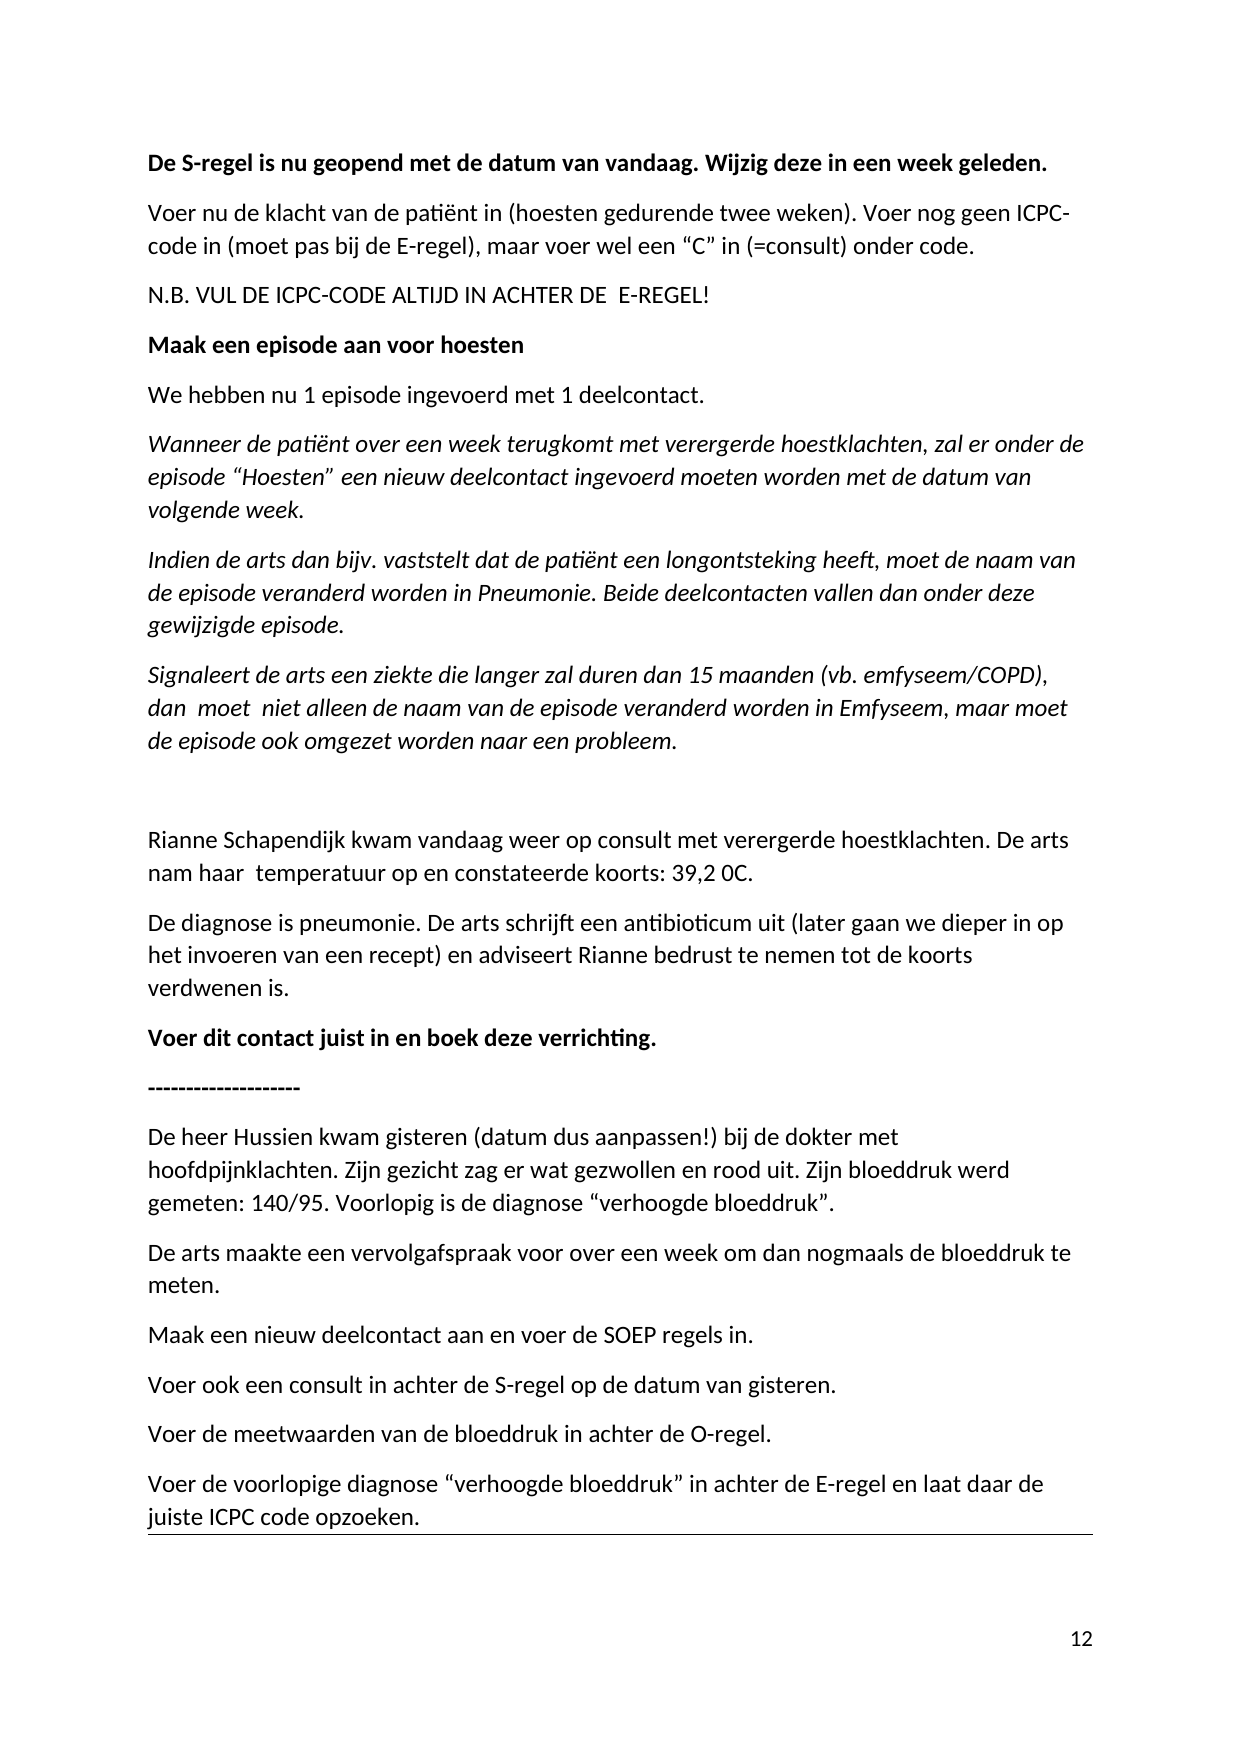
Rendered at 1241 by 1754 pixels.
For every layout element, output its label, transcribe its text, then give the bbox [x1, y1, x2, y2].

text Signaleert de arts een ziekte die langer zal duren dan 15 maanden (vb. emfyseem/COPD), dan moet niet alleen de naam van de episode veranderd worden in Emfyseem, maar moet de episode ook omgezet worden naar een probleem. [148, 659, 1093, 756]
text N.B. VUL DE ICPC-CODE ALTIJD IN ACHTER DE E-REGEL! [148, 280, 1093, 310]
text Rianne Schapendijk kwam vandaag weer op consult met verergerde hoestklachten. De arts nam haar temperatuur op en constateerde koorts: 39,2 0C. [148, 824, 1093, 888]
text Voer dit contact juist in en boek deze verrichting. [148, 1022, 1093, 1053]
text Indien de arts dan bijv. vaststelt dat de patiënt een longontsteking heeft, moet de naam van de episode veranderd worden in Pneumonie. Beide deelcontacten vallen dan onder deze gewijzigde episode. [148, 544, 1093, 640]
text Voer ook een consult in achter de S-regel op de datum van gisteren. [148, 1369, 1093, 1399]
text Voer de meetwaarden van de bloeddruk in achter de O-regel. [148, 1418, 1093, 1449]
text De S-regel is nu geopend met de datum van vandaag. Wijzig deze in een week geleden. [148, 148, 1093, 178]
text De diagnose is pneumonie. De arts schrijft een antibioticum uit (later gaan we dieper in op het invoeren van een recept) en adviseert Rianne bedrust te nemen tot de koorts verdwenen is. [148, 907, 1093, 1003]
text Maak een episode aan voor hoesten [148, 329, 1093, 360]
text We hebben nu 1 episode ingevoerd met 1 deelcontact. [148, 379, 1093, 409]
text Wanneer de patiënt over een week terugkomt met verergerde hoestklachten, zal er onder de episode “Hoesten” een nieuw deelcontact ingevoerd moeten worden met de datum van volgende week. [148, 428, 1093, 525]
text Voer de voorlopige diagnose “verhoogde bloeddruk” in achter de E-regel en laat daar de juiste ICPC code opzoeken. [148, 1468, 1093, 1534]
text -------------------- [148, 1072, 1093, 1102]
text Maak een nieuw deelcontact aan en voer de SOEP regels in. [148, 1319, 1093, 1350]
text De heer Hussien kwam gisteren (datum dus aanpassen!) bij de dokter met hoofdpijnklachten. Zijn gezicht zag er wat gezwollen en rood uit. Zijn bloeddruk werd gemeten: 140/95. Voorlopig is de diagnose “verhoogde bloeddruk”. [148, 1121, 1093, 1218]
text Voer nu de klacht van de patiënt in (hoesten gedurende twee weken). Voer nog geen ICPC-code in (moet pas bij de E-regel), maar voer wel een “C” in (=consult) onder code. [148, 197, 1093, 261]
text De arts maakte een vervolgafspraak voor over een week om dan nogmaals de bloeddruk te meten. [148, 1237, 1093, 1300]
